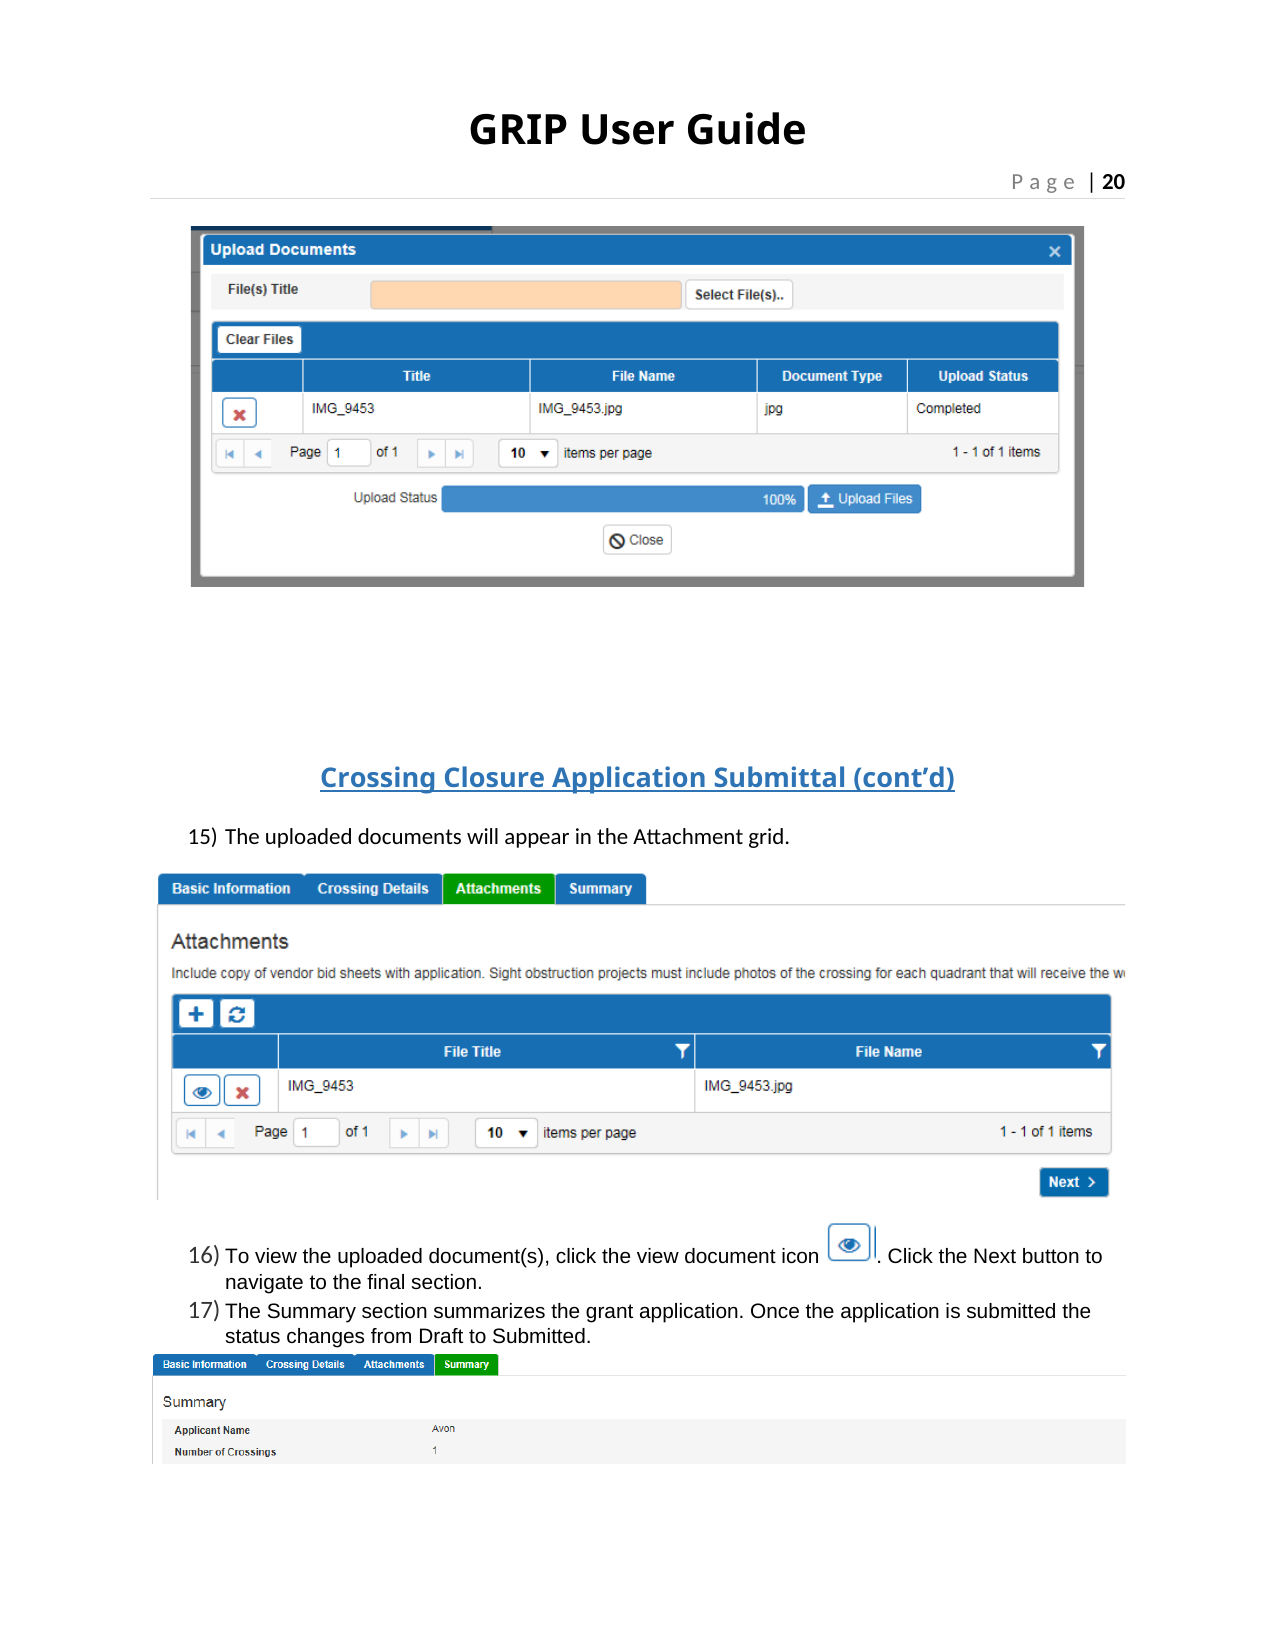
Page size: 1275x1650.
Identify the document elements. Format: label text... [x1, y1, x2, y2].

subtitle Crossing Closure Application Submittal (cont’d) [150, 758, 1125, 795]
list The uploaded documents will appear in the Attachment grid. [187, 822, 1125, 850]
list The Summary section summarizes the grant application. Once the application is submitted the status changes from Draft to Submitted. [187, 1294, 1125, 1348]
picture [150, 869, 1125, 1200]
picture [820, 1218, 876, 1264]
picture [190, 226, 1085, 587]
picture [150, 1348, 1126, 1464]
list To view the uploaded document(s), click the view document icon. Click the Next button to navigate to the final section. [187, 1218, 1125, 1294]
